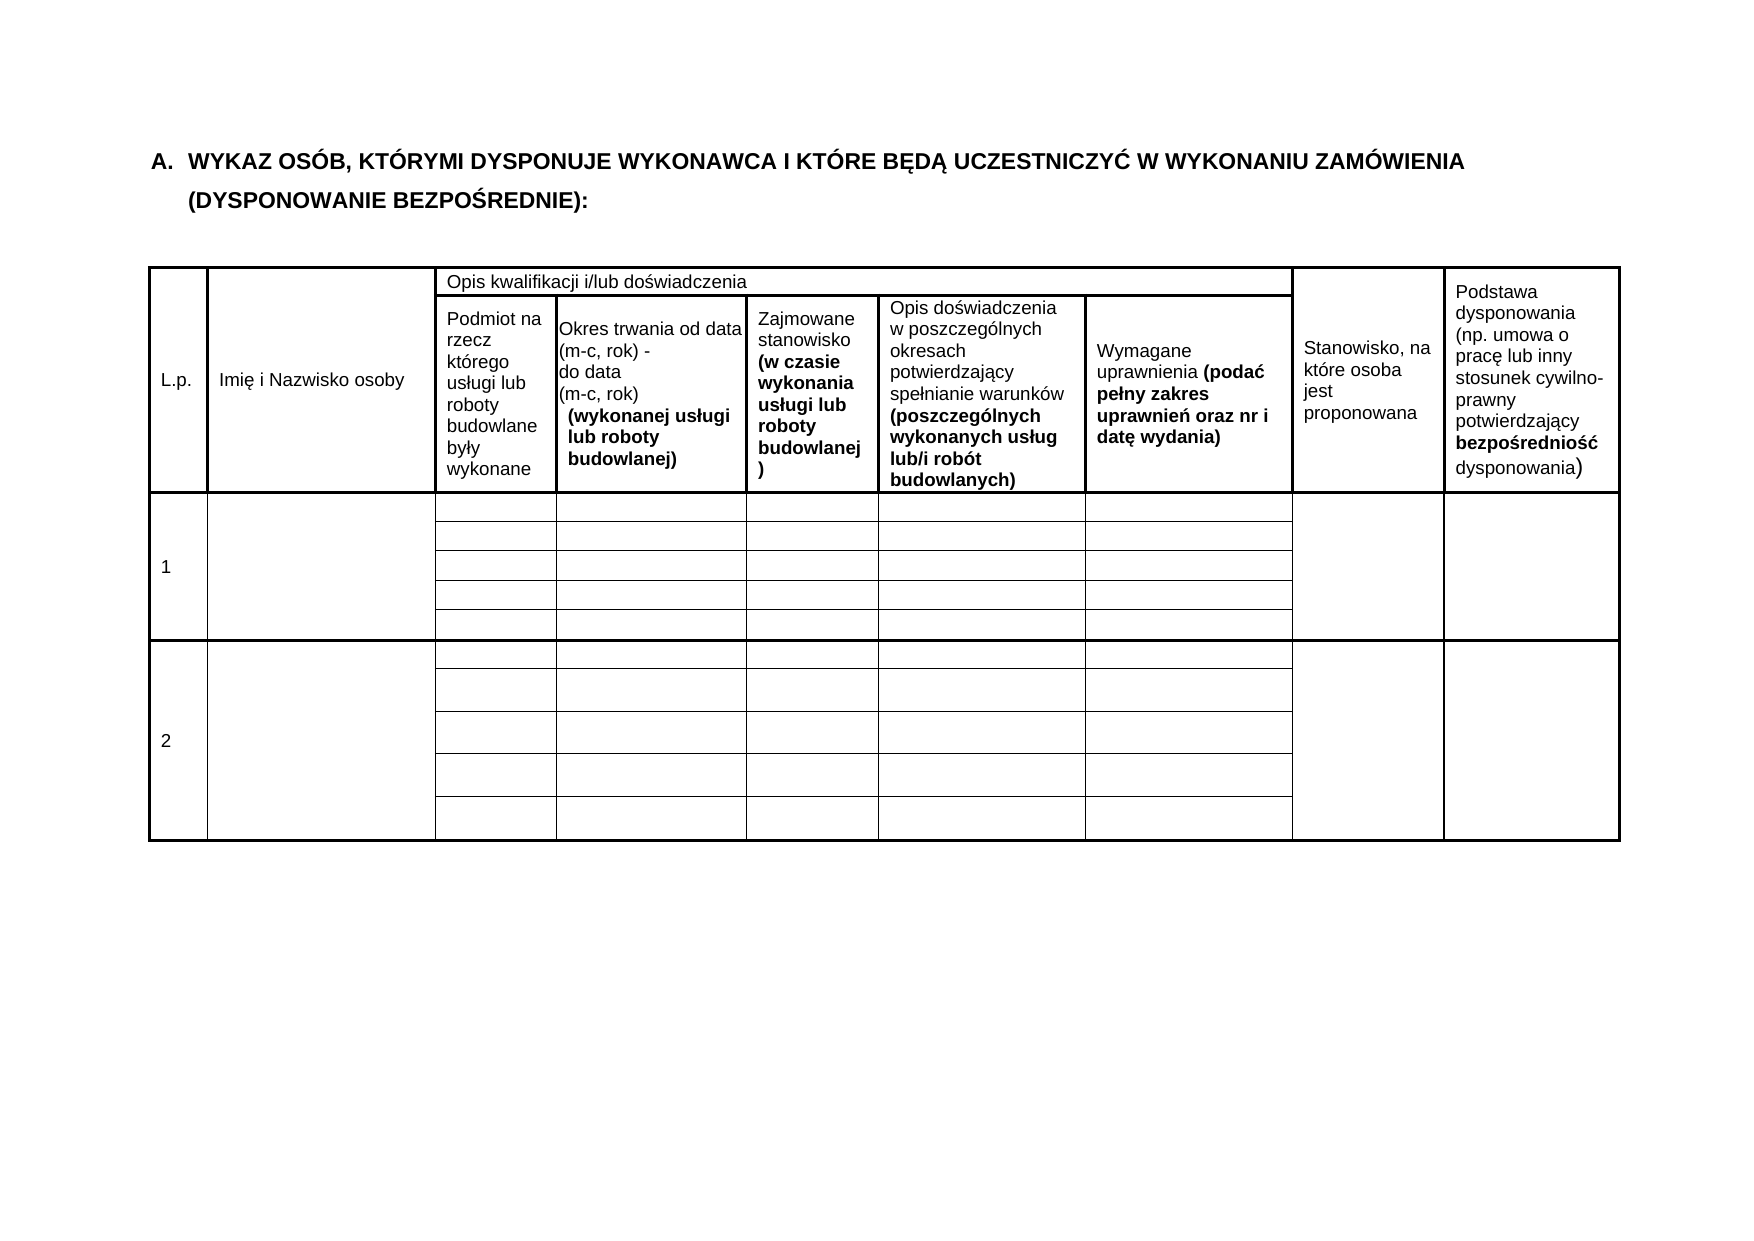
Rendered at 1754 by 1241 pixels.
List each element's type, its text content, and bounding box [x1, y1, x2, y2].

table_cell [747, 642, 878, 668]
table_cell [1086, 610, 1292, 639]
table_cell [1086, 551, 1292, 580]
table_cell [436, 669, 556, 711]
table_cell [557, 522, 746, 550]
table_cell [747, 669, 878, 711]
table_cell [436, 522, 556, 550]
table_cell [436, 642, 556, 668]
table_cell [436, 551, 556, 580]
table_cell Okres trwania od data (m-c, rok) - do data (m-c, rok) (wykonanej usługi lub roboty budowlanej) [558, 297, 745, 491]
table_cell [879, 797, 1085, 838]
table_cell [557, 494, 746, 521]
table_cell [879, 712, 1085, 753]
table_cell [436, 581, 556, 609]
table_cell [208, 642, 435, 838]
table_cell [747, 494, 878, 521]
table_cell [879, 642, 1085, 668]
table_cell [436, 797, 556, 838]
table_cell [1293, 494, 1443, 639]
table_cell [1086, 642, 1292, 668]
table_cell [1086, 797, 1292, 838]
table_cell [436, 712, 556, 753]
table_cell [1445, 494, 1618, 639]
table_cell [1086, 669, 1292, 711]
table_cell [436, 610, 556, 639]
table_cell [879, 494, 1085, 521]
table_cell [879, 610, 1085, 639]
table_cell 1 [151, 494, 207, 639]
table_cell [1445, 642, 1618, 838]
table_cell [879, 754, 1085, 796]
table_cell Opis doświadczenia w poszczególnych okresach potwierdzający spełnianie warunków (poszczególnych wykonanych usług lub/i robót budowlanych) [880, 297, 1084, 491]
table_cell [747, 797, 878, 838]
table_cell [557, 754, 746, 796]
table_cell [557, 551, 746, 580]
table_cell [557, 610, 746, 639]
table_cell [557, 712, 746, 753]
list WYKAZ OSÓB, KTÓRYMI DYSPONUJE WYKONAWCA I KTÓRE BĘDĄ UCZESTNICZYĆ W WYKONANIU ZAMÓWIENIA [151, 148, 1636, 174]
table_cell [1086, 754, 1292, 796]
table_cell [879, 669, 1085, 711]
table_cell [436, 754, 556, 796]
table_cell [747, 581, 878, 609]
table_cell [747, 522, 878, 550]
table_cell Wymagane uprawnienia (podać pełny zakres uprawnień oraz nr i datę wydania) [1087, 297, 1291, 491]
table_cell [436, 494, 556, 521]
table_cell [879, 581, 1085, 609]
table_cell Podmiot na rzecz którego usługi lub roboty budowlane były wykonane [437, 297, 555, 491]
table_cell 2 [151, 642, 207, 838]
table_cell [1086, 522, 1292, 550]
table_cell [1086, 712, 1292, 753]
table_cell [879, 551, 1085, 580]
table_cell [557, 669, 746, 711]
table_header L.p. [151, 269, 206, 491]
table_cell [747, 712, 878, 753]
table_cell Zajmowane stanowisko (w czasie wykonania usługi lub roboty budowlanej) [748, 297, 877, 491]
text (DYSPONOWANIE BEZPOŚREDNIE): [188, 187, 1636, 213]
table_cell [557, 642, 746, 668]
table_header Podstawa dysponowania (np. umowa o pracę lub inny stosunek cywilno-prawny potwierdzający bezpośredniość dysponowania) [1446, 269, 1618, 491]
table_cell [1086, 581, 1292, 609]
table_cell [747, 551, 878, 580]
table_cell [747, 754, 878, 796]
table_cell [208, 494, 435, 639]
table_header Imię i Nazwisko osoby [209, 269, 434, 491]
table_cell [879, 522, 1085, 550]
table_cell [557, 797, 746, 838]
table_header Stanowisko, na które osoba jest proponowana [1294, 269, 1443, 491]
table_cell [1086, 494, 1292, 521]
table_cell [1293, 642, 1443, 838]
table_cell [557, 581, 746, 609]
table_cell [747, 610, 878, 639]
table_header Opis kwalifikacji i/lub doświadczenia [437, 269, 1291, 293]
